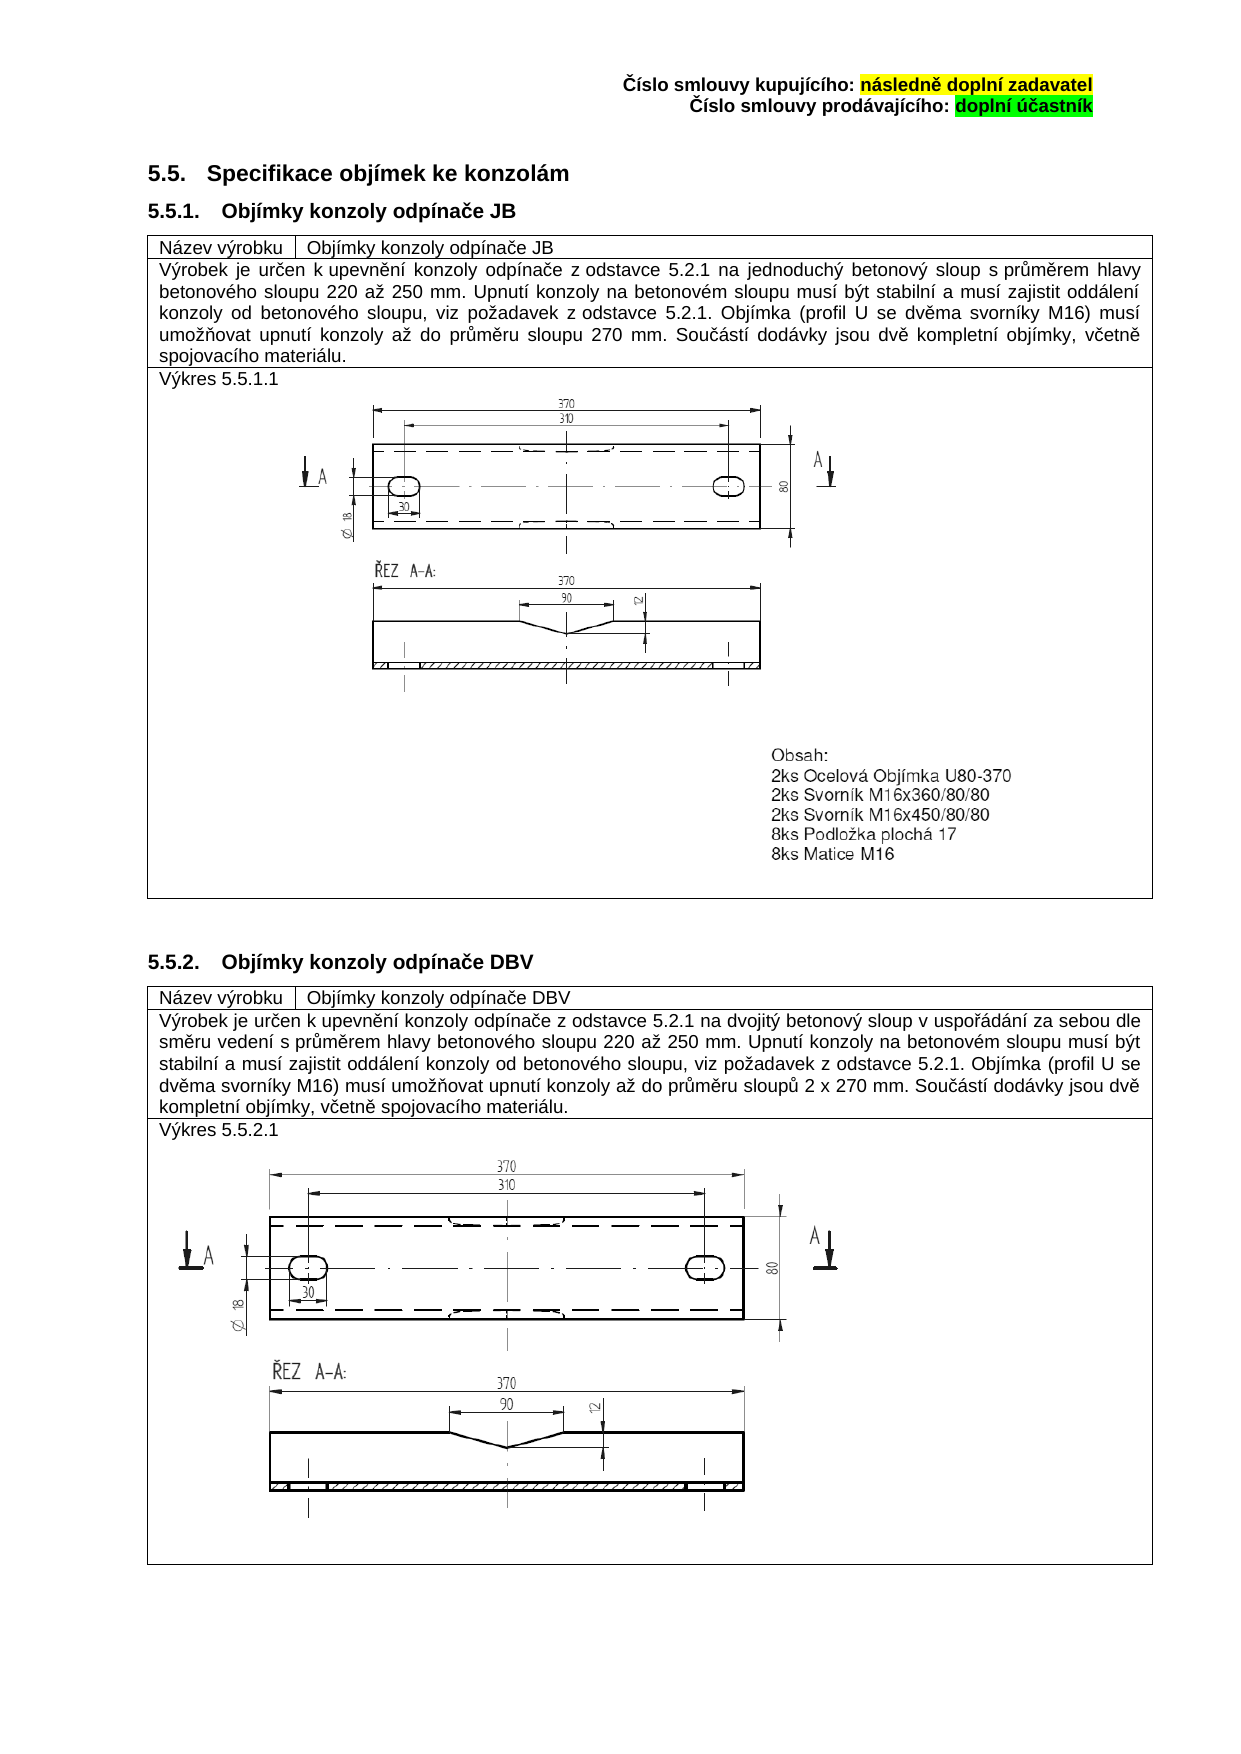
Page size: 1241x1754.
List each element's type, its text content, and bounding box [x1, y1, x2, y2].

list Specifikace objímek ke konzolám [148, 160, 1093, 186]
table_header Název výrobku [148, 987, 295, 1009]
table_cell Výkres 5.5.2.1 [148, 1119, 1152, 1563]
table_header Objímky konzoly odpínače JB [296, 236, 1152, 258]
table_cell Výrobek je určen k upevnění konzoly odpínače z odstavce 5.2.1 na dvojitý betonový sloup v uspořádání za sebou dle směru vedení s průměrem hlavy betonového sloupu 220 až 250 mm. Upnutí konzoly na betonovém sloupu musí být stabilní a musí zajistit oddálení konzoly od betonového sloupu, viz požadavek z odstavce 5.2.1. Objímka (profil U se dvěma svorníky M16) musí umožňovat upnutí konzoly až do průměru sloupů 2 x 270 mm. Součástí dodávky jsou dvě kompletní objímky, včetně spojovacího materiálu. [148, 1010, 1152, 1117]
table_header Název výrobku [148, 236, 295, 258]
table_cell Výkres 5.5.1.1 [148, 368, 1152, 897]
list Objímky konzoly odpínače DBV [148, 949, 1093, 973]
table_header Objímky konzoly odpínače DBV [296, 987, 1152, 1009]
table_cell Výrobek je určen k upevnění konzoly odpínače z odstavce 5.2.1 na jednoduchý betonový sloup s průměrem hlavy betonového sloupu 220 až 250 mm. Upnutí konzoly na betonovém sloupu musí být stabilní a musí zajistit oddálení konzoly od betonového sloupu, viz požadavek z odstavce 5.2.1. Objímka (profil U se dvěma svorníky M16) musí umožňovat upnutí konzoly až do průměru sloupu 270 mm. Součástí dodávky jsou dvě kompletní objímky, včetně spojovacího materiálu. [148, 259, 1152, 367]
list Objímky konzoly odpínače JB [148, 199, 1093, 223]
